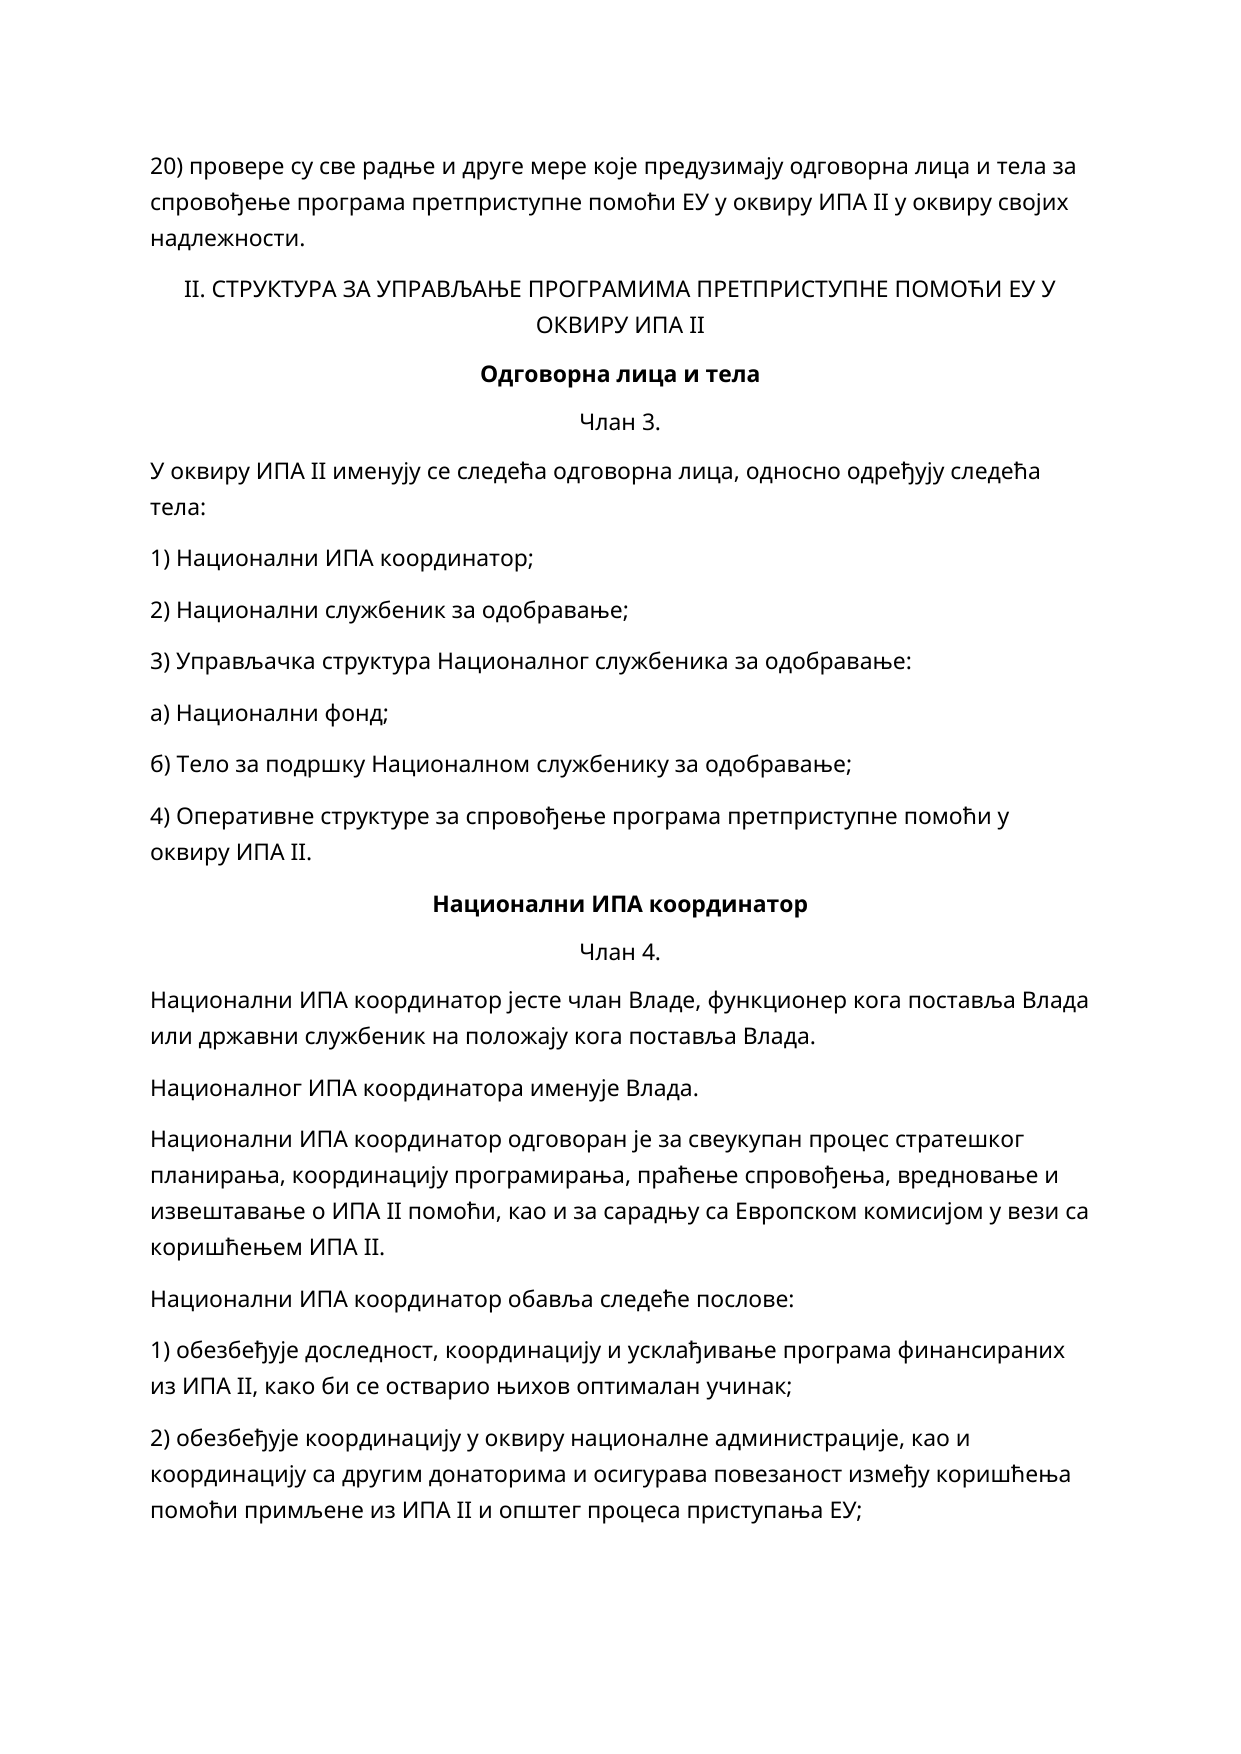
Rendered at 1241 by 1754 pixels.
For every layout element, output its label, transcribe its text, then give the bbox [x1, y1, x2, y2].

text Национални ИПА координатор [150, 887, 1090, 919]
text 20) провере су све радње и другe мерe које предузимају одговорна лица и тела за спровођење програма претприступне помоћи ЕУ у оквиру ИПА II у оквиру својих надлежности. [150, 150, 1090, 253]
text Национални ИПА координатор одговоран је за свеукупан процес стратешког планирања, координацију програмирања, праћење спровођења, вредновање и извештавање о ИПА II помоћи, као и за сарадњу са Европском комисијом у вези са коришћењем ИПА II. [150, 1123, 1090, 1262]
text б) Тело за подршку Националном службенику за одобравање; [150, 748, 1090, 780]
text Члан 4. [150, 936, 1090, 967]
text 1) обезбеђује доследност, координацију и усклађивање програма финансираних из ИПА II, како би се остварио њихов оптималан учинак; [150, 1334, 1090, 1402]
text Националног ИПА координатора именује Влада. [150, 1072, 1090, 1103]
text 3) Управљачка структура Националног службеника за одобравање: [150, 645, 1090, 677]
text Одговорна лица и тела [150, 358, 1090, 389]
text 4) Оперативне структуре за спровођење програма претприступне помоћи у оквиру ИПА II. [150, 800, 1090, 867]
text Члан 3. [150, 406, 1090, 437]
text 1) Национални ИПА координатор; [150, 542, 1090, 573]
text Национални ИПА координатор јесте члан Владе, функционер кога поставља Влада или државни службеник на положају кога поставља Влада. [150, 984, 1090, 1052]
text 2) Национални службеник за одобравање; [150, 594, 1090, 625]
text 2) обезбеђује координацију у оквиру националне администрације, као и координацију са другим донаторима и осигурава повезаност између коришћења помоћи примљене из ИПА II и општег процеса приступања ЕУ; [150, 1422, 1090, 1525]
text Национални ИПА координатор обавља следеће послове: [150, 1283, 1090, 1314]
text II. СТРУКТУРА ЗА УПРАВЉАЊЕ ПРОГРАМИМА ПРЕТПРИСТУПНЕ ПОМОЋИ ЕУ У ОКВИРУ ИПА II [150, 273, 1090, 341]
text У оквиру ИПА II именују се следећа одговорна лица, односно одређују следећа тела: [150, 455, 1090, 522]
text а) Национални фонд; [150, 697, 1090, 728]
